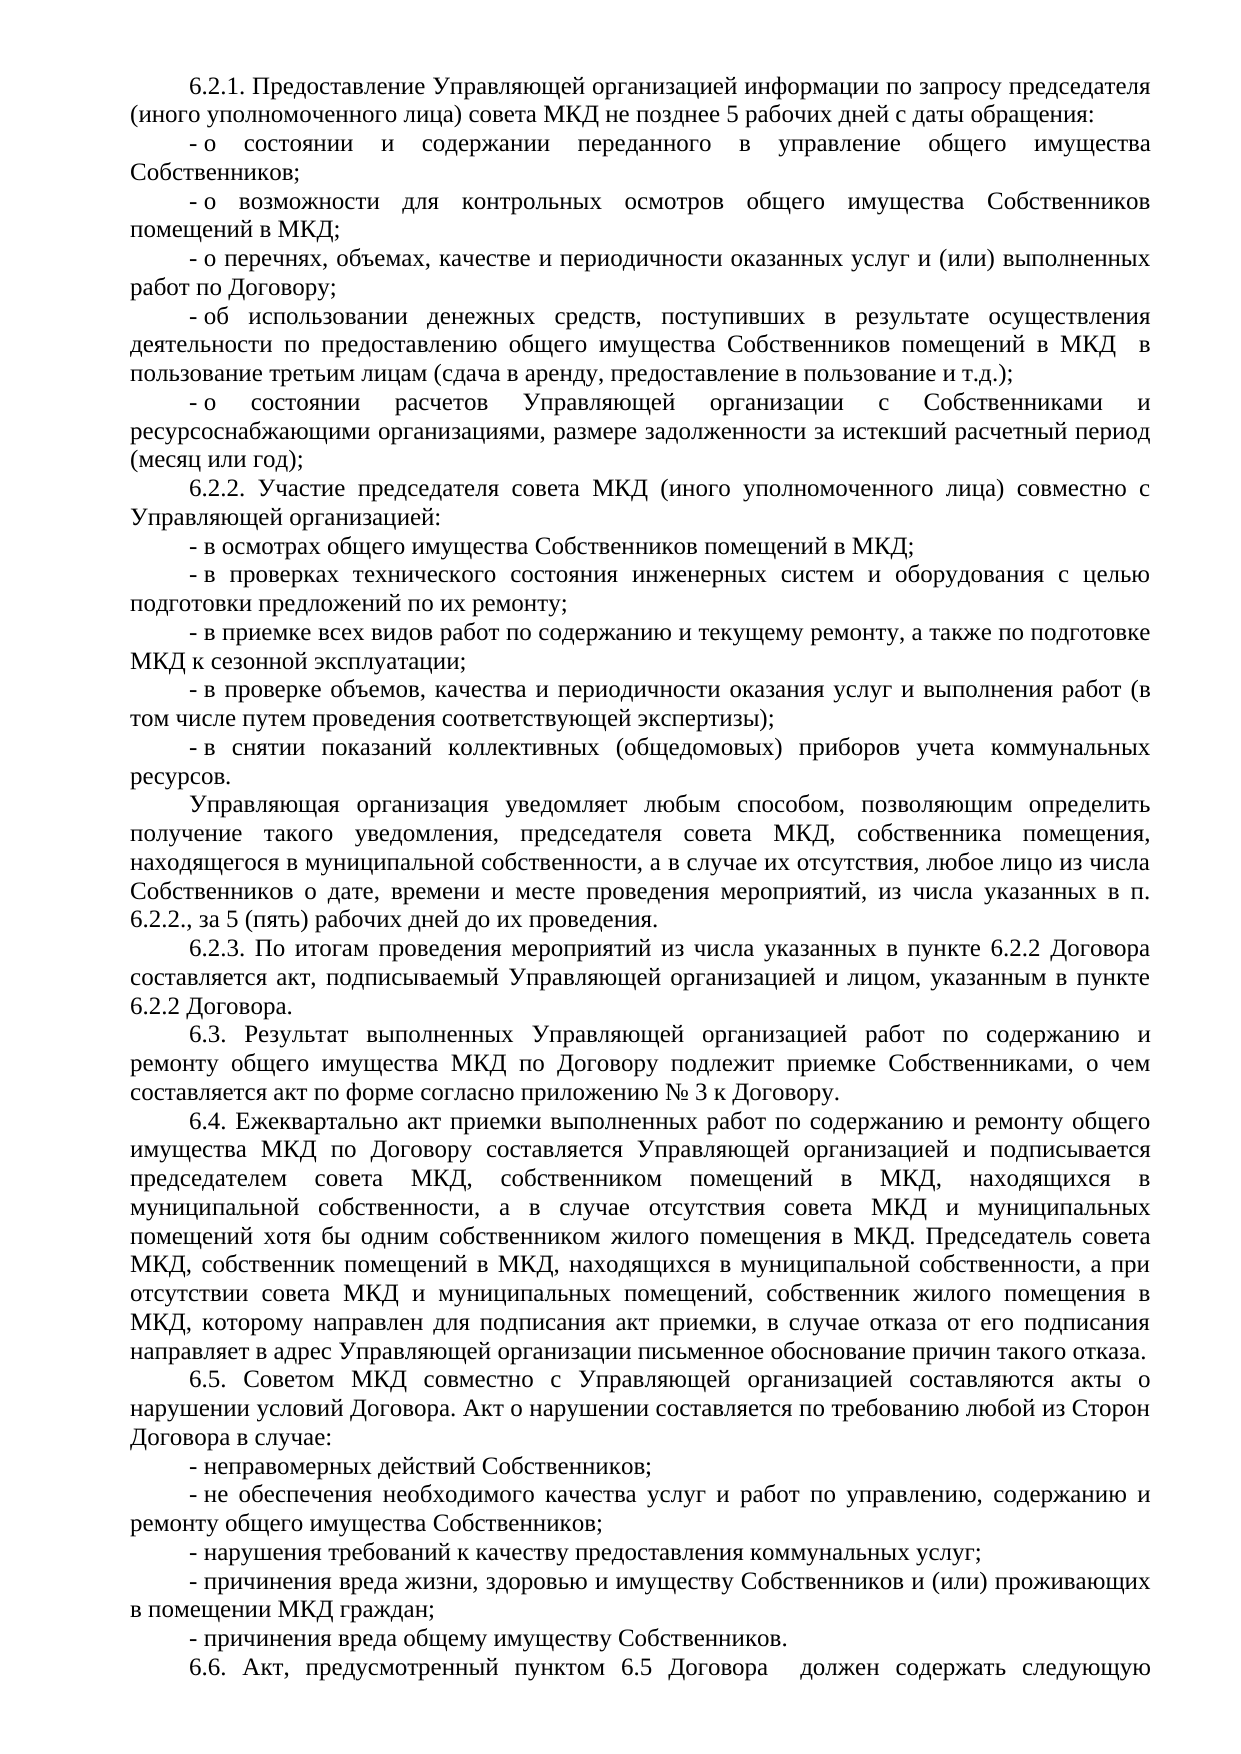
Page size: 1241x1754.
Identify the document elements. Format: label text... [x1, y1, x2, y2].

text - не обеспечения необходимого качества услуг и работ по управлению, содержанию и ремонту общего имущества Собственников; [130, 1479, 1152, 1537]
text 6.2.1. Предоставление Управляющей организацией информации по запросу председателя (иного уполномоченного лица) совета МКД не позднее 5 рабочих дней с даты обращения: [130, 71, 1152, 128]
text - о состоянии и содержании переданного в управление общего имущества Собственников; [130, 128, 1152, 186]
text 6.5. Советом МКД совместно с Управляющей организацией составляются акты о нарушении условий Договора. Акт о нарушении составляется по требованию любой из Сторон Договора в случае: [130, 1364, 1152, 1451]
text - неправомерных действий Собственников; [130, 1451, 1152, 1479]
text - в проверках технического состояния инженерных систем и оборудования с целью подготовки предложений по их ремонту; [130, 559, 1152, 617]
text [130, 1652, 1152, 1681]
text - причинения вреда общему имуществу Собственников. [130, 1623, 1152, 1652]
text - об использовании денежных средств, поступивших в результате осуществления деятельности по предоставлению общего имущества Собственников помещений в МКД в пользование третьим лицам (сдача в аренду, предоставление в пользование и т.д.); [130, 301, 1152, 387]
text - в приемке всех видов работ по содержанию и текущему ремонту, а также по подготовке МКД к сезонной эксплуатации; [130, 617, 1152, 674]
text 6.3. Результат выполненных Управляющей организацией работ по содержанию и ремонту общего имущества МКД по Договору подлежит приемке Собственниками, о чем составляется акт по форме согласно приложению № 3 к Договору. [130, 1019, 1152, 1106]
text - причинения вреда жизни, здоровью и имуществу Собственников и (или) проживающих в помещении МКД граждан; [130, 1566, 1152, 1623]
text 6.2.2. Участие председателя совета МКД (иного уполномоченного лица) совместно с Управляющей организацией: [130, 473, 1152, 531]
text - нарушения требований к качеству предоставления коммунальных услуг; [130, 1537, 1152, 1566]
text - в снятии показаний коллективных (общедомовых) приборов учета коммунальных ресурсов. [130, 732, 1152, 789]
text 6.2.3. По итогам проведения мероприятий из числа указанных в пункте 6.2.2 Договора составляется акт, подписываемый Управляющей организацией и лицом, указанным в пункте 6.2.2 Договора. [130, 933, 1152, 1019]
text - о перечнях, объемах, качестве и периодичности оказанных услуг и (или) выполненных работ по Договору; [130, 243, 1152, 301]
text 6.4. Ежеквартально акт приемки выполненных работ по содержанию и ремонту общего имущества МКД по Договору составляется Управляющей организацией и подписывается председателем совета МКД, собственником помещений в МКД, находящихся в муниципальной собственности, а в случае отсутствия совета МКД и муниципальных помещений хотя бы одним собственником жилого помещения в МКД. Председатель совета МКД, собственник помещений в МКД, находящихся в муниципальной собственности, а при отсутствии совета МКД и муниципальных помещений, собственник жилого помещения в МКД, которому направлен для подписания акт приемки, в случае отказа от его подписания направляет в адрес Управляющей организации письменное обоснование причин такого отказа. [130, 1106, 1152, 1364]
text - о возможности для контрольных осмотров общего имущества Собственников помещений в МКД; [130, 186, 1152, 243]
text - в проверке объемов, качества и периодичности оказания услуг и выполнения работ (в том числе путем проведения соответствующей экспертизы); [130, 674, 1152, 732]
text - о состоянии расчетов Управляющей организации с Собственниками и ресурсоснабжающими организациями, размере задолженности за истекший расчетный период (месяц или год); [130, 387, 1152, 473]
text - в осмотрах общего имущества Собственников помещений в МКД; [130, 531, 1152, 559]
text Управляющая организация уведомляет любым способом, позволяющим определить получение такого уведомления, председателя совета МКД, собственника помещения, находящегося в муниципальной собственности, а в случае их отсутствия, любое лицо из числа Собственников о дате, времени и месте проведения мероприятий, из числа указанных в п. 6.2.2., за 5 (пять) рабочих дней до их проведения. [130, 789, 1152, 933]
